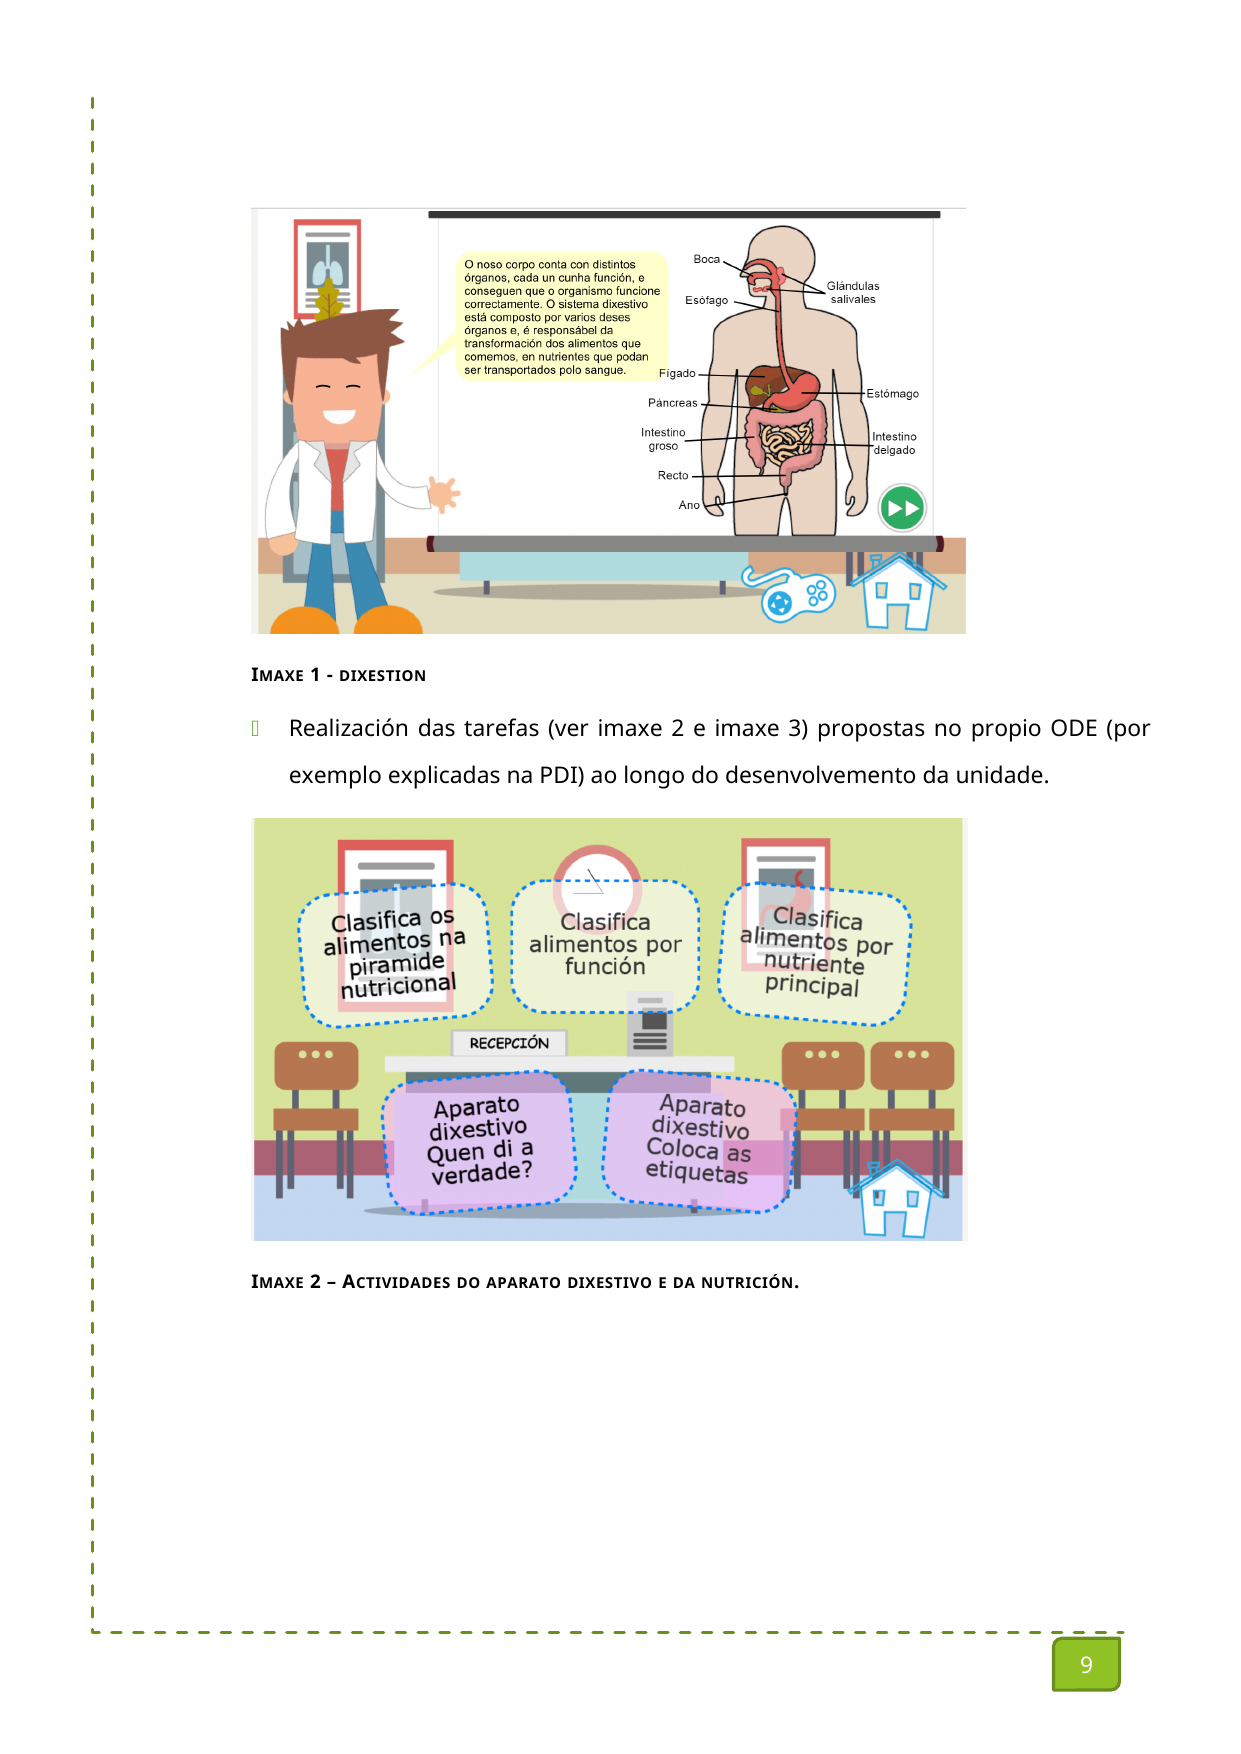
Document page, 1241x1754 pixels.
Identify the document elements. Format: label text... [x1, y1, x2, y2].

text Imaxe 1 - dixestion [177, 661, 1152, 687]
list Realización das tarefas (ver imaxe 2 e imaxe 3) propostas no propio ODE (por exemplo explicadas na PDI) ao longo do desenvolvemento da unidade. [251, 712, 1152, 790]
picture [251, 207, 967, 634]
text Imaxe 2 – Actividades do aparato dixestivo e da nutrición. [177, 1269, 1152, 1294]
picture [251, 818, 968, 1241]
